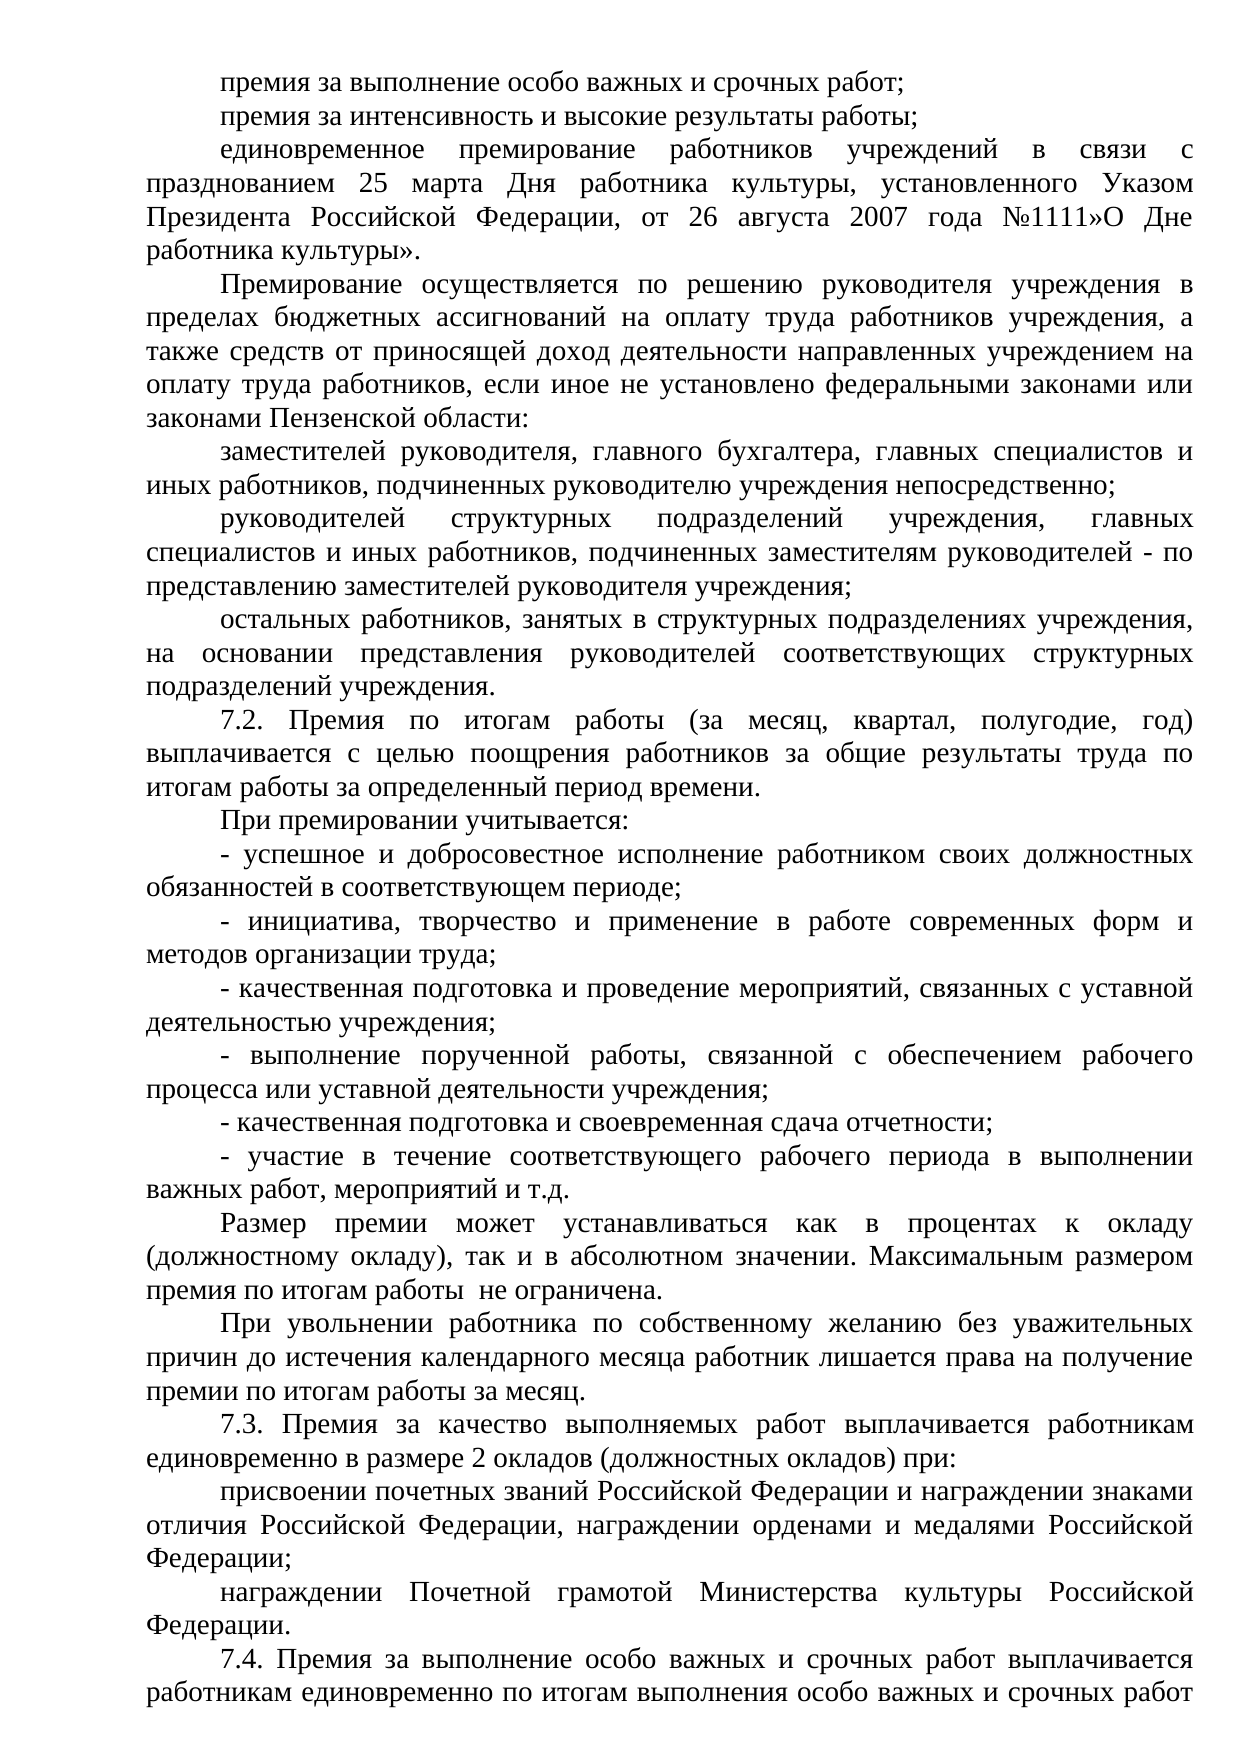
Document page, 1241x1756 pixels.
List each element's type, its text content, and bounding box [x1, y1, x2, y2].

text - инициатива, творчество и применение в работе современных форм и методов организации труда; [146, 903, 1194, 970]
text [146, 1641, 1194, 1708]
text премия за интенсивность и высокие результаты работы; [146, 98, 1194, 132]
text 7.3. Премия за качество выполняемых работ выплачивается работникам единовременно в размере 2 окладов (должностных окладов) при: [146, 1406, 1194, 1473]
text При увольнении работника по собственному желанию без уважительных причин до истечения календарного месяца работник лишается права на получение премии по итогам работы за месяц. [146, 1306, 1194, 1406]
text присвоении почетных званий Российской Федерации и награждении знаками отличия Российской Федерации, награждении орденами и медалями Российской Федерации; [146, 1473, 1194, 1574]
text 7.2. Премия по итогам работы (за месяц, квартал, полугодие, год) выплачивается с целью поощрения работников за общие результаты труда по итогам работы за определенный период времени. [146, 702, 1194, 802]
text единовременное премирование работников учреждений в связи с празднованием 25 марта Дня работника культуры, установленного Указом Президента Российской Федерации, от 26 августа 2007 года №1111»О Дне работника культуры». [146, 132, 1194, 266]
text При премировании учитывается: [146, 802, 1194, 836]
text руководителей структурных подразделений учреждения, главных специалистов и иных работников, подчиненных заместителям руководителей - по представлению заместителей руководителя учреждения; [146, 501, 1194, 601]
text награждении Почетной грамотой Министерства культуры Российской Федерации. [146, 1574, 1194, 1641]
text - качественная подготовка и своевременная сдача отчетности; [146, 1104, 1194, 1138]
text Размер премии может устанавливаться как в процентах к окладу (должностному окладу), так и в абсолютном значении. Максимальным размером премия по итогам работы не ограничена. [146, 1205, 1194, 1306]
text заместителей руководителя, главного бухгалтера, главных специалистов и иных работников, подчиненных руководителю учреждения непосредственно; [146, 433, 1194, 501]
text Премирование осуществляется по решению руководителя учреждения в пределах бюджетных ассигнований на оплату труда работников учреждения, а также средств от приносящей доход деятельности направленных учреждением на оплату труда работников, если иное не установлено федеральными законами или законами Пензенской области: [146, 266, 1194, 433]
text - выполнение порученной работы, связанной с обеспечением рабочего процесса или уставной деятельности учреждения; [146, 1037, 1194, 1104]
text - успешное и добросовестное исполнение работником своих должностных обязанностей в соответствующем периоде; [146, 836, 1194, 903]
text премия за выполнение особо важных и срочных работ; [146, 64, 1194, 98]
text остальных работников, занятых в структурных подразделениях учреждения, на основании представления руководителей соответствующих структурных подразделений учреждения. [146, 601, 1194, 702]
text - участие в течение соответствующего рабочего периода в выполнении важных работ, мероприятий и т.д. [146, 1138, 1194, 1205]
text - качественная подготовка и проведение мероприятий, связанных с уставной деятельностью учреждения; [146, 970, 1194, 1037]
